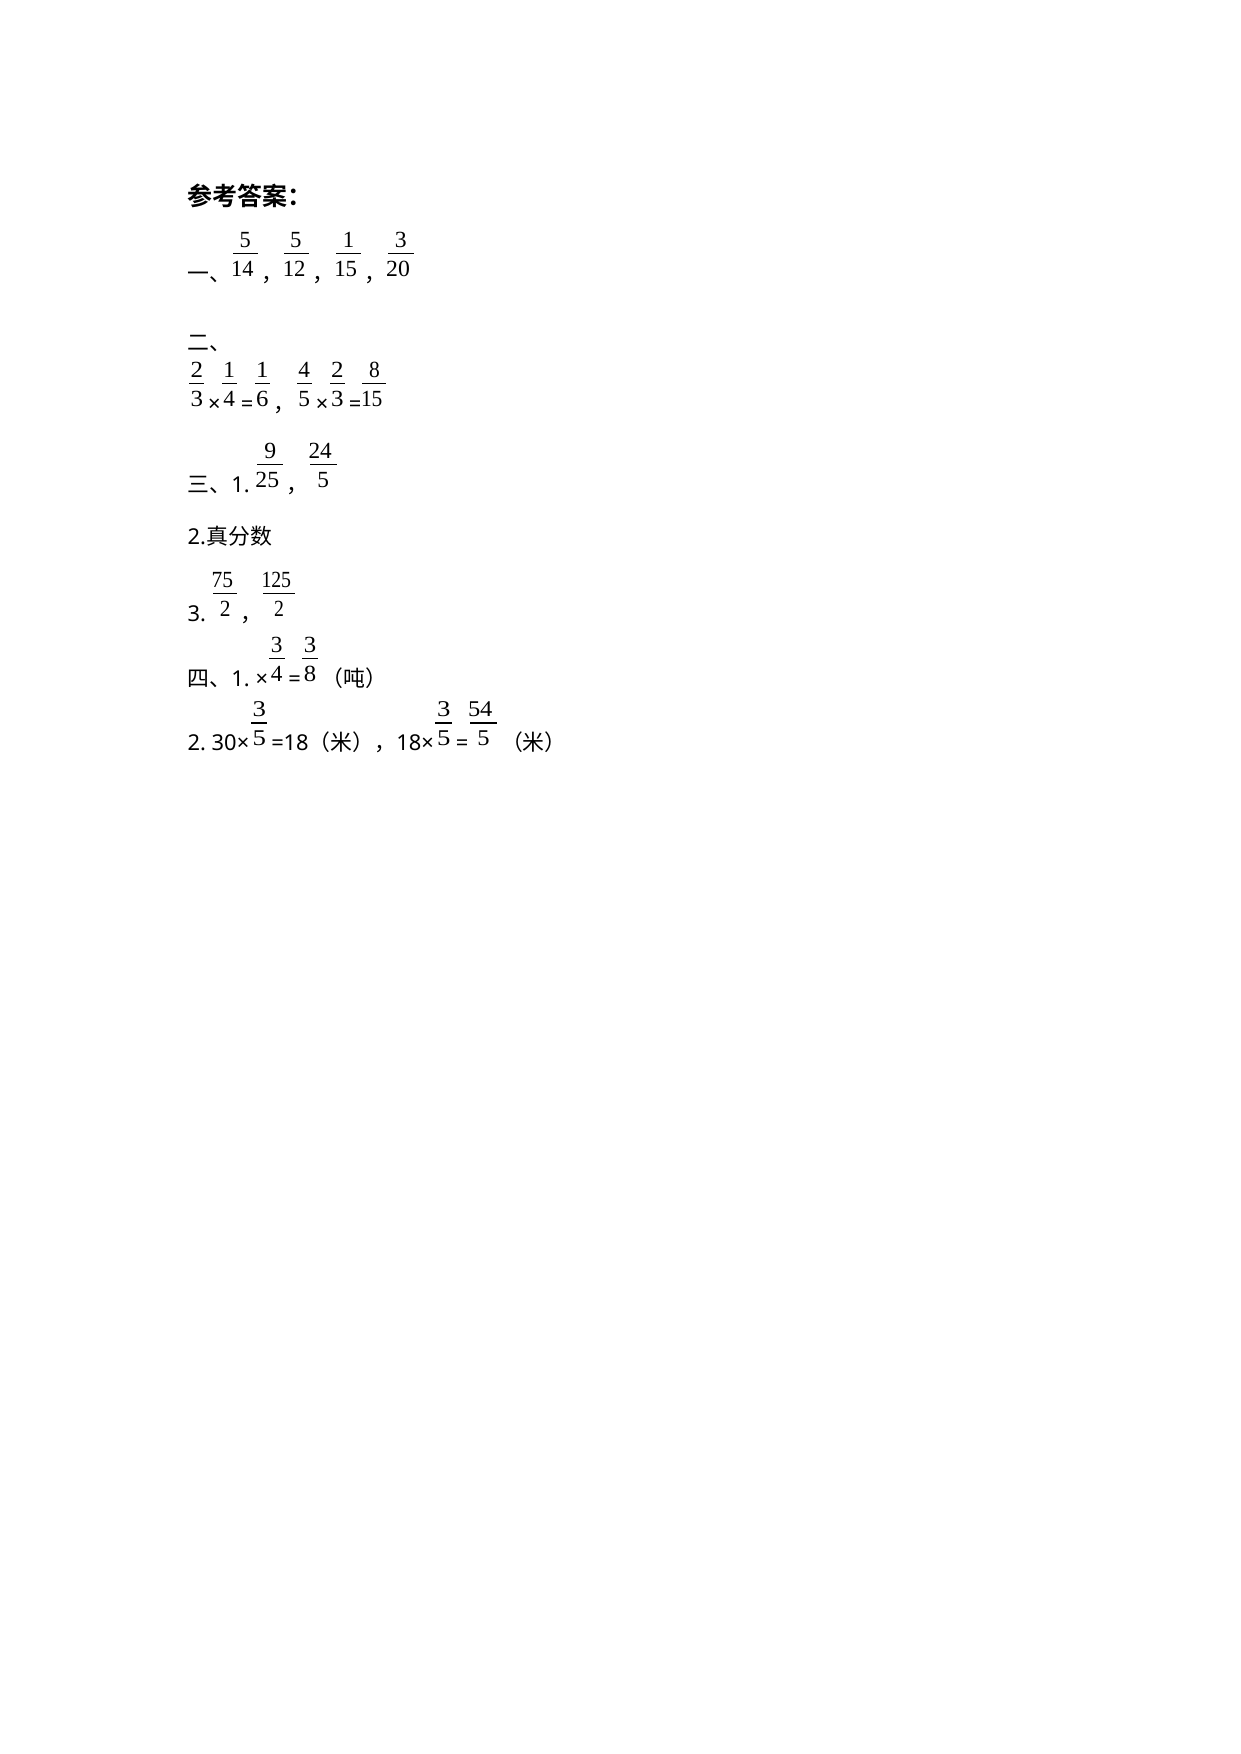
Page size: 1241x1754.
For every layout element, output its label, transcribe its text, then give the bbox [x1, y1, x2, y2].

text ×=，×= [187, 357, 1053, 422]
text 二、 [187, 324, 1053, 357]
text 四、1. ×=（吨） [187, 632, 1053, 697]
text 参考答案： [187, 162, 1053, 227]
text 三、1. ， [187, 438, 1053, 503]
text 2. 30×=18（米），18×=（米） [187, 697, 1053, 762]
text 2.真分数 [187, 519, 1053, 551]
text 3. ， [187, 567, 1053, 632]
text 一、，，， [187, 227, 1053, 292]
